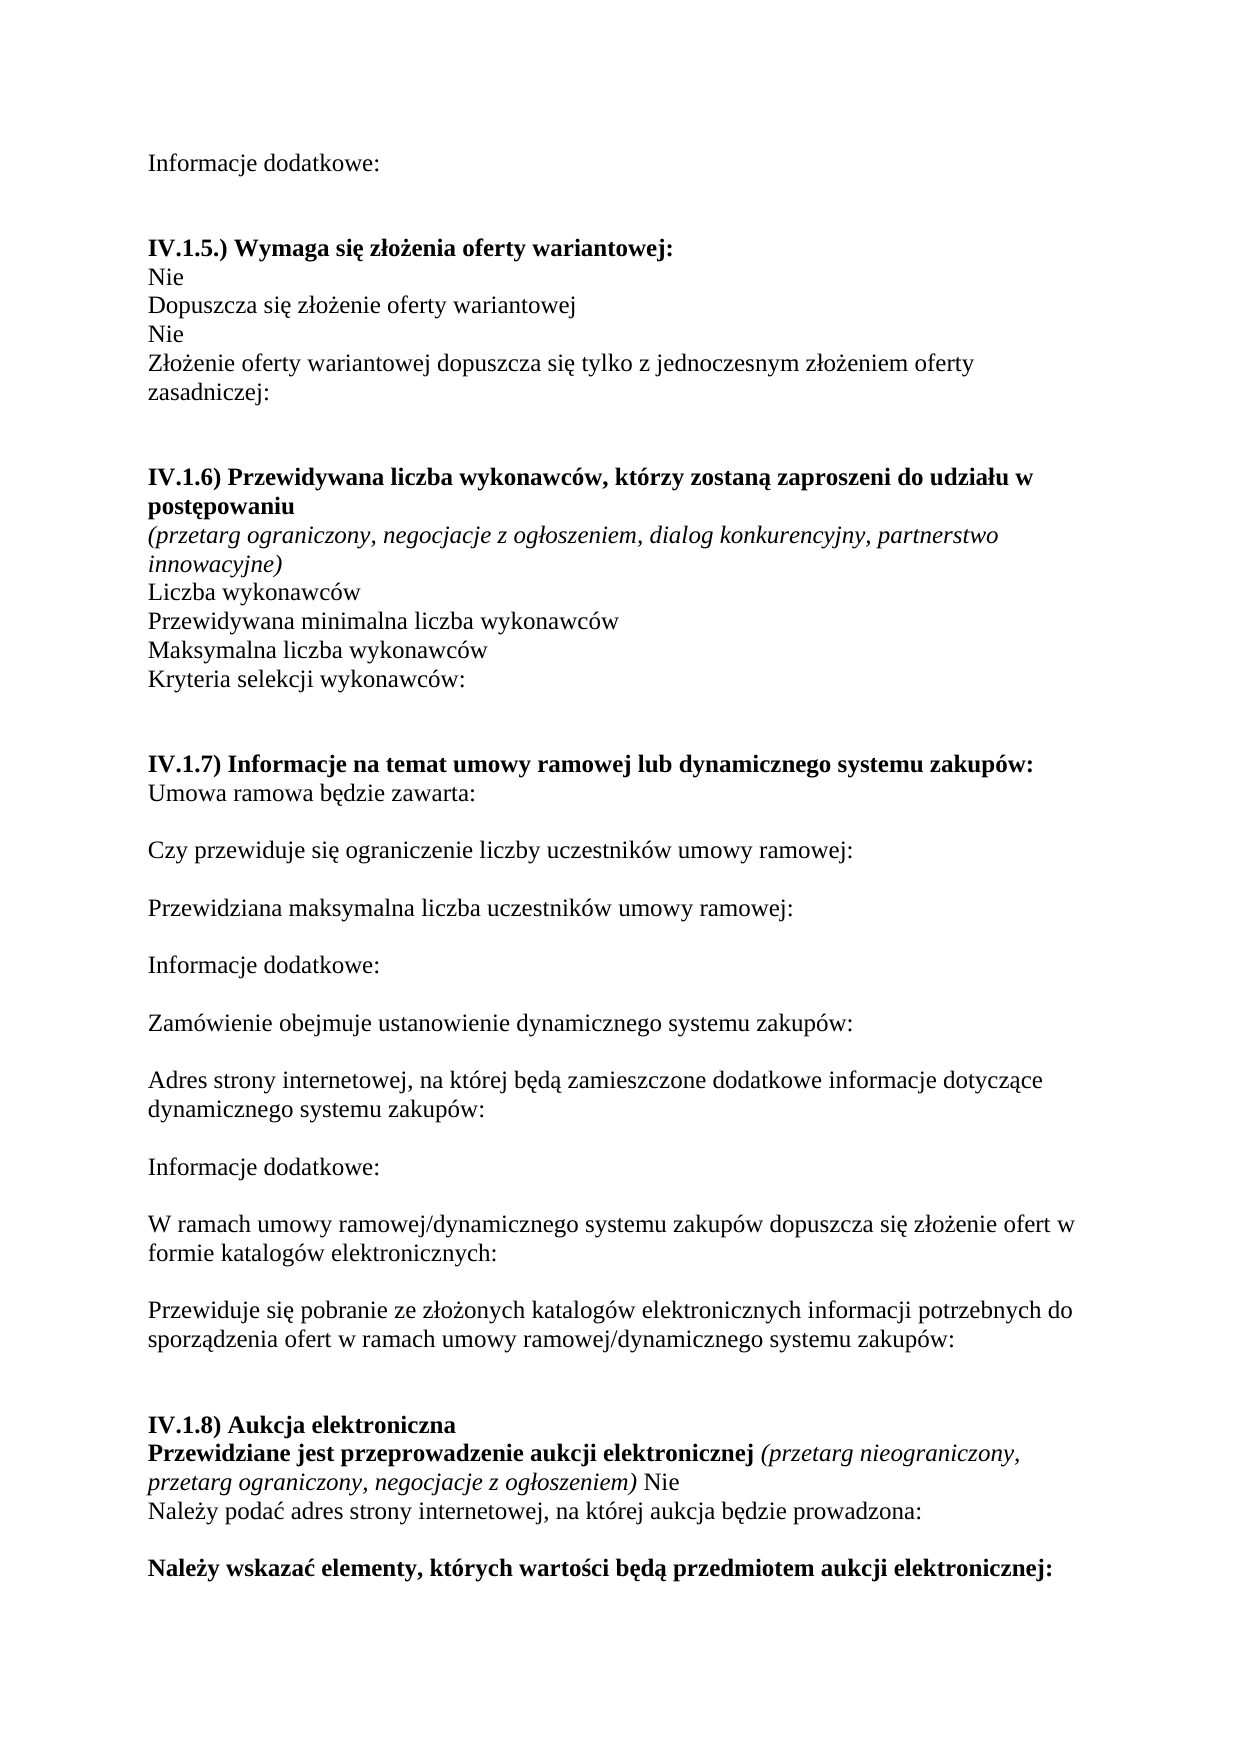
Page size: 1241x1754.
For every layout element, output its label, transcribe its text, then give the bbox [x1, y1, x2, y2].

text Liczba wykonawców Przewidywana minimalna liczba wykonawców Maksymalna liczba wykonawców Kryteria selekcji wykonawców: [148, 577, 1093, 720]
text Umowa ramowa będzie zawarta: Czy przewiduje się ograniczenie liczby uczestników umowy ramowej: Przewidziana maksymalna liczba uczestników umowy ramowej: Informacje dodatkowe: Zamówienie obejmuje ustanowienie dynamicznego systemu zakupów: Adres strony internetowej, na której będą zamieszczone dodatkowe informacje dotyczące dynamicznego systemu zakupów: Informacje dodatkowe: W ramach umowy ramowej/dynamicznego systemu zakupów dopuszcza się złożenie ofert w formie katalogów elektronicznych: Przewiduje się pobranie ze złożonych katalogów elektronicznych informacji potrzebnych do sporządzenia ofert w ramach umowy ramowej/dynamicznego systemu zakupów: [148, 778, 1093, 1381]
text IV.1.7) Informacje na temat umowy ramowej lub dynamicznego systemu zakupów: [148, 720, 1093, 778]
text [148, 1381, 1093, 1582]
text IV.1.6) Przewidywana liczba wykonawców, którzy zostaną zaproszeni do udziału w postępowaniu (przetarg ograniczony, negocjacje z ogłoszeniem, dialog konkurencyjny, partnerstwo innowacyjne) [148, 434, 1093, 577]
text Nie Dopuszcza się złożenie oferty wariantowej Nie Złożenie oferty wariantowej dopuszcza się tylko z jednoczesnym złożeniem oferty zasadniczej: [148, 262, 1093, 434]
text IV.1.5.) Wymaga się złożenia oferty wariantowej: [148, 204, 1093, 262]
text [148, 148, 1093, 204]
